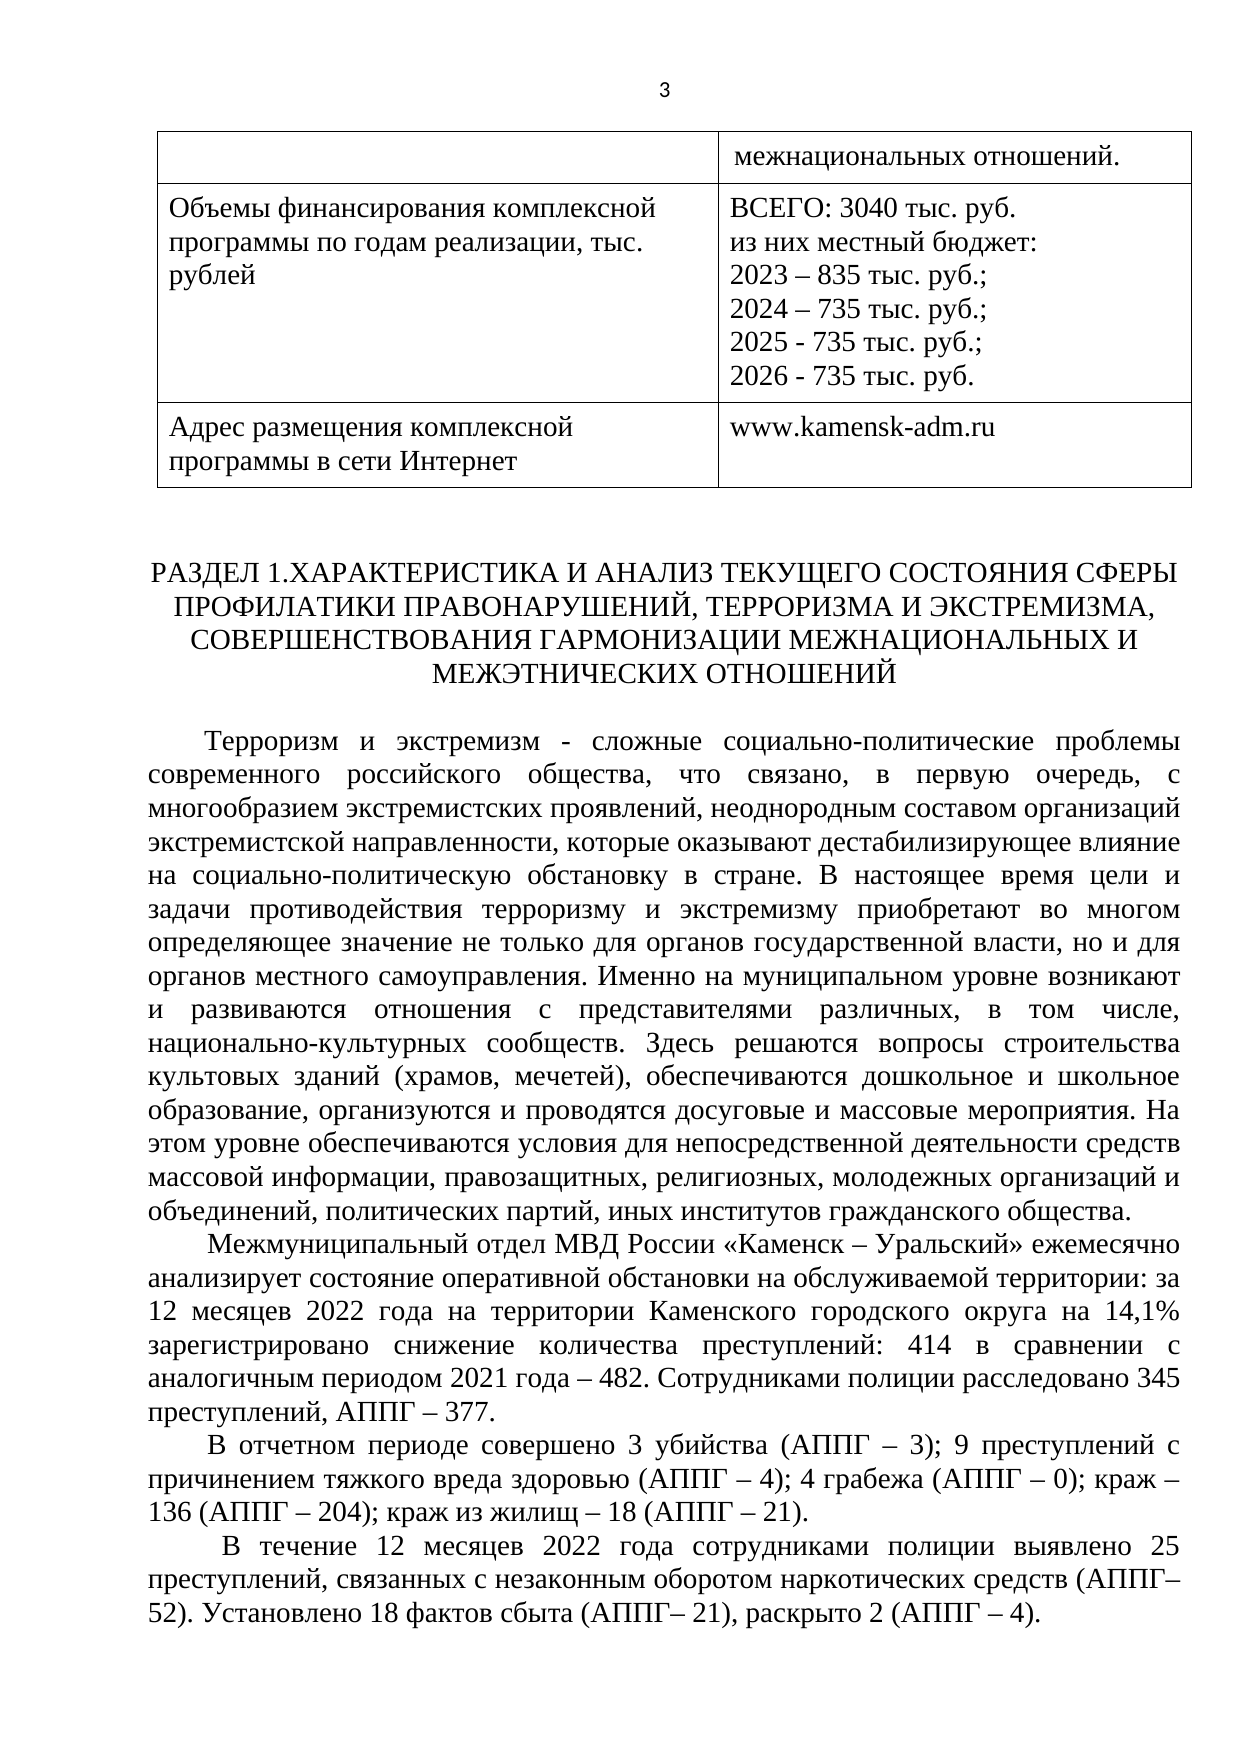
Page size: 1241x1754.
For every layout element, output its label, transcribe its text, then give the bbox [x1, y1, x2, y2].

table_cell ВСЕГО: 3040 тыс. руб. из них местный бюджет: 2023 – 835 тыс. руб.; 2024 – 735 тыс. руб.; 2025 - 735 тыс. руб.; 2026 - 735 тыс. руб. [719, 184, 1191, 402]
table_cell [719, 132, 1191, 183]
text Межмуниципальный отдел МВД России «Каменск – Уральский» ежемесячно анализирует состояние оперативной обстановки на обслуживаемой территории: за 12 месяцев 2022 года на территории Каменского городского округа на 14,1% зарегистрировано снижение количества преступлений: 414 в сравнении с аналогичным периодом 2021 года – 482. Сотрудниками полиции расследовано 345 преступлений, АППГ – 377. [148, 1226, 1181, 1427]
table_cell Объемы финансирования комплексной программы по годам реализации, тыс. рублей [158, 184, 718, 402]
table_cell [158, 132, 718, 183]
table_cell Адрес размещения комплексной программы в сети Интернет [158, 403, 718, 487]
text РАЗДЕЛ 1.ХАРАКТЕРИСТИКА И АНАЛИЗ ТЕКУЩЕГО СОСТОЯНИЯ СФЕРЫ ПРОФИЛАТИКИ ПРАВОНАРУШЕНИЙ, ТЕРРОРИЗМА И ЭКСТРЕМИЗМА, СОВЕРШЕНСТВОВАНИЯ ГАРМОНИЗАЦИИ МЕЖНАЦИОНАЛЬНЫХ И МЕЖЭТНИЧЕСКИХ ОТНОШЕНИЙ [148, 555, 1181, 689]
table_cell www.kamensk-adm.ru [719, 403, 1191, 487]
text В отчетном периоде совершено 3 убийства (АППГ – 3); 9 преступлений с причинением тяжкого вреда здоровью (АППГ – 4); 4 грабежа (АППГ – 0); краж – 136 (АППГ – 204); краж из жилищ – 18 (АППГ – 21). [148, 1427, 1181, 1528]
text В течение 12 месяцев 2022 года сотрудниками полиции выявлено 25 преступлений, связанных с незаконным оборотом наркотических средств (АППГ–52). Установлено 18 фактов сбыта (АППГ– 21), раскрыто 2 (АППГ – 4). [148, 1528, 1181, 1629]
text Терроризм и экстремизм - сложные социально-политические проблемы современного российского общества, что связано, в первую очередь, с многообразием экстремистских проявлений, неоднородным составом организаций экстремистской направленности, которые оказывают дестабилизирующее влияние на социально-политическую обстановку в стране. В настоящее время цели и задачи противодействия терроризму и экстремизму приобретают во многом определяющее значение не только для органов государственной власти, но и для органов местного самоуправления. Именно на муниципальном уровне возникают и развиваются отношения с представителями различных, в том числе, национально-культурных сообществ. Здесь решаются вопросы строительства культовых зданий (храмов, мечетей), обеспечиваются дошкольное и школьное образование, организуются и проводятся досуговые и массовые мероприятия. На этом уровне обеспечиваются условия для непосредственной деятельности средств массовой информации, правозащитных, религиозных, молодежных организаций и объединений, политических партий, иных институтов гражданского общества. [148, 723, 1181, 1226]
